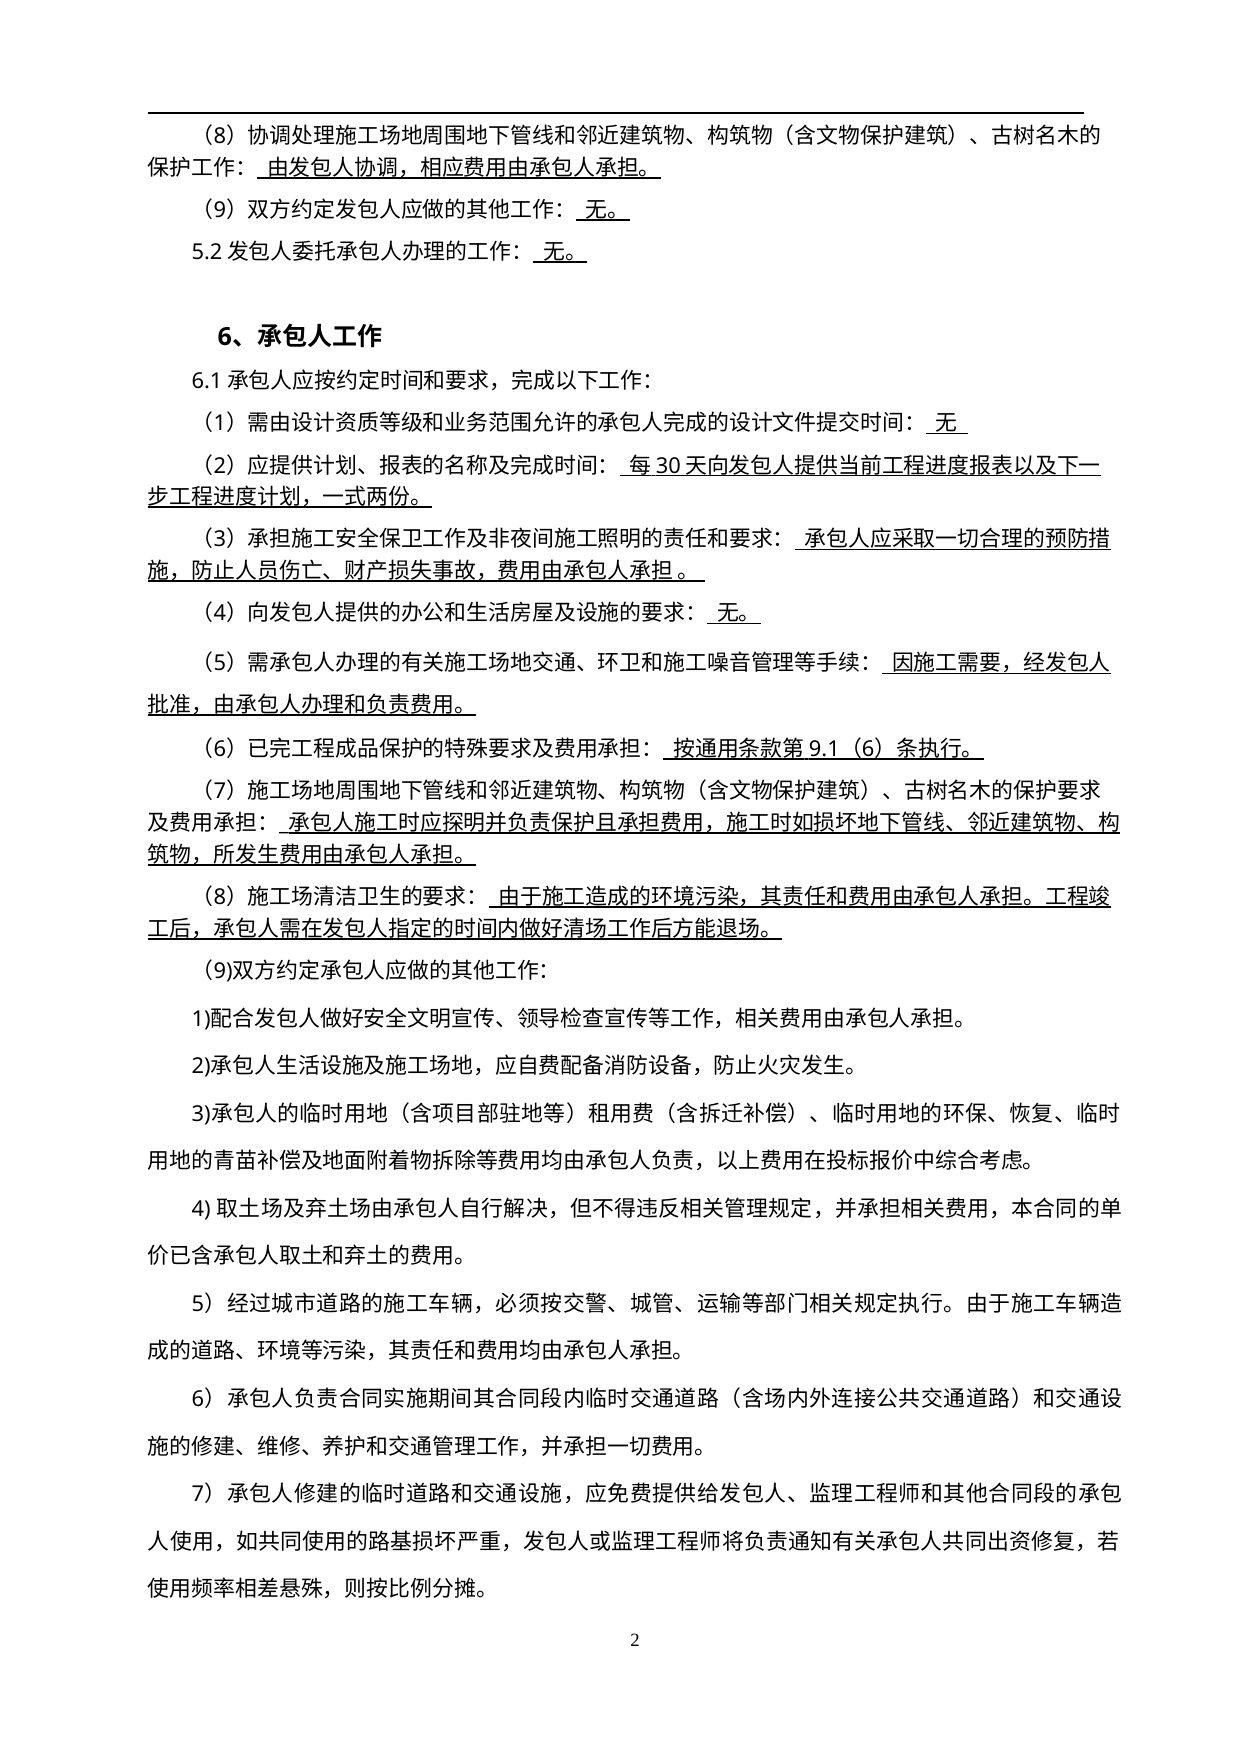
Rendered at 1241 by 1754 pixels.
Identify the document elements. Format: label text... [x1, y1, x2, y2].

text （2）应提供计划、报表的名称及完成时间： 每30天向发包人提供当前工程进度报表以及下一步工程进度计划，一式两份。 [148, 448, 1122, 511]
text （6）已完工程成品保护的特殊要求及费用承担： 按通用条款第9.1（6）条执行。 [148, 731, 1122, 763]
text 3)承包人的临时用地（含项目部驻地等）租用费（含拆迁补偿）、临时用地的环保、恢复、临时用地的青苗补偿及地面附着物拆除等费用均由承包人负责，以上费用在投标报价中综合考虑。 [148, 1096, 1122, 1175]
text 5.2发包人委托承包人办理的工作： 无。 [148, 234, 1047, 266]
text （8）协调处理施工场地周围地下管线和邻近建筑物、构筑物（含文物保护建筑）、古树名木的保护工作： 由发包人协调，相应费用由承包人承担。 [148, 118, 1122, 182]
text 6.1承包人应按约定时间和要求，完成以下工作： [148, 363, 1122, 395]
text （4）向发包人提供的办公和生活房屋及设施的要求： 无。 [148, 595, 1122, 627]
text 7）承包人修建的临时道路和交通设施，应免费提供给发包人、监理工程师和其他合同段的承包人使用，如共同使用的路基损坏严重，发包人或监理工程师将负责通知有关承包人共同出资修复，若使用频率相差悬殊，则按比例分摊。 [148, 1476, 1122, 1603]
text （3）承担施工安全保卫工作及非夜间施工照明的责任和要求： 承包人应采取一切合理的预防措施，防止人员伤亡、财产损失事故，费用由承包人承担 。 [148, 521, 1122, 585]
text 4) 取土场及弃土场由承包人自行解决，但不得违反相关管理规定，并承担相关费用，本合同的单价已含承包人取土和弃土的费用。 [148, 1191, 1122, 1270]
text 6、承包人工作 [174, 317, 1047, 353]
text （8）施工场清洁卫生的要求： 由于施工造成的环境污染，其责任和费用由承包人承担。工程竣工后，承包人需在发包人指定的时间内做好清场工作后方能退场。 [148, 879, 1122, 942]
text 2)承包人生活设施及施工场地，应自费配备消防设备，防止火灾发生。 [148, 1048, 1122, 1080]
text （1）需由设计资质等级和业务范围允许的承包人完成的设计文件提交时间： 无 [148, 405, 1122, 437]
text 6）承包人负责合同实施期间其合同段内临时交通道路（含场内外连接公共交通道路）和交通设施的修建、维修、养护和交通管理工作，并承担一切费用。 [148, 1381, 1122, 1460]
text （9）双方约定发包人应做的其他工作： 无。 [148, 192, 1047, 224]
text （5）需承包人办理的有关施工场地交通、环卫和施工噪音管理等手续： 因施工需要，经发包人批准，由承包人办理和负责费用。 [148, 637, 1122, 721]
text 5）经过城市道路的施工车辆，必须按交警、城管、运输等部门相关规定执行。由于施工车辆造成的道路、环境等污染，其责任和费用均由承包人承担。 [148, 1286, 1122, 1365]
text （9)双方约定承包人应做的其他工作： [148, 953, 1122, 985]
text 1)配合发包人做好安全文明宣传、领导检查宣传等工作，相关费用由承包人承担。 [148, 1001, 1122, 1032]
text （7）施工场地周围地下管线和邻近建筑物、构筑物（含文物保护建筑）、古树名木的保护要求及费用承担：_承包人施工时应探明并负责保护且承担费用，施工时如损坏地下管线、邻近建筑物、构筑物，所发生费用由承包人承担。 [148, 773, 1122, 869]
